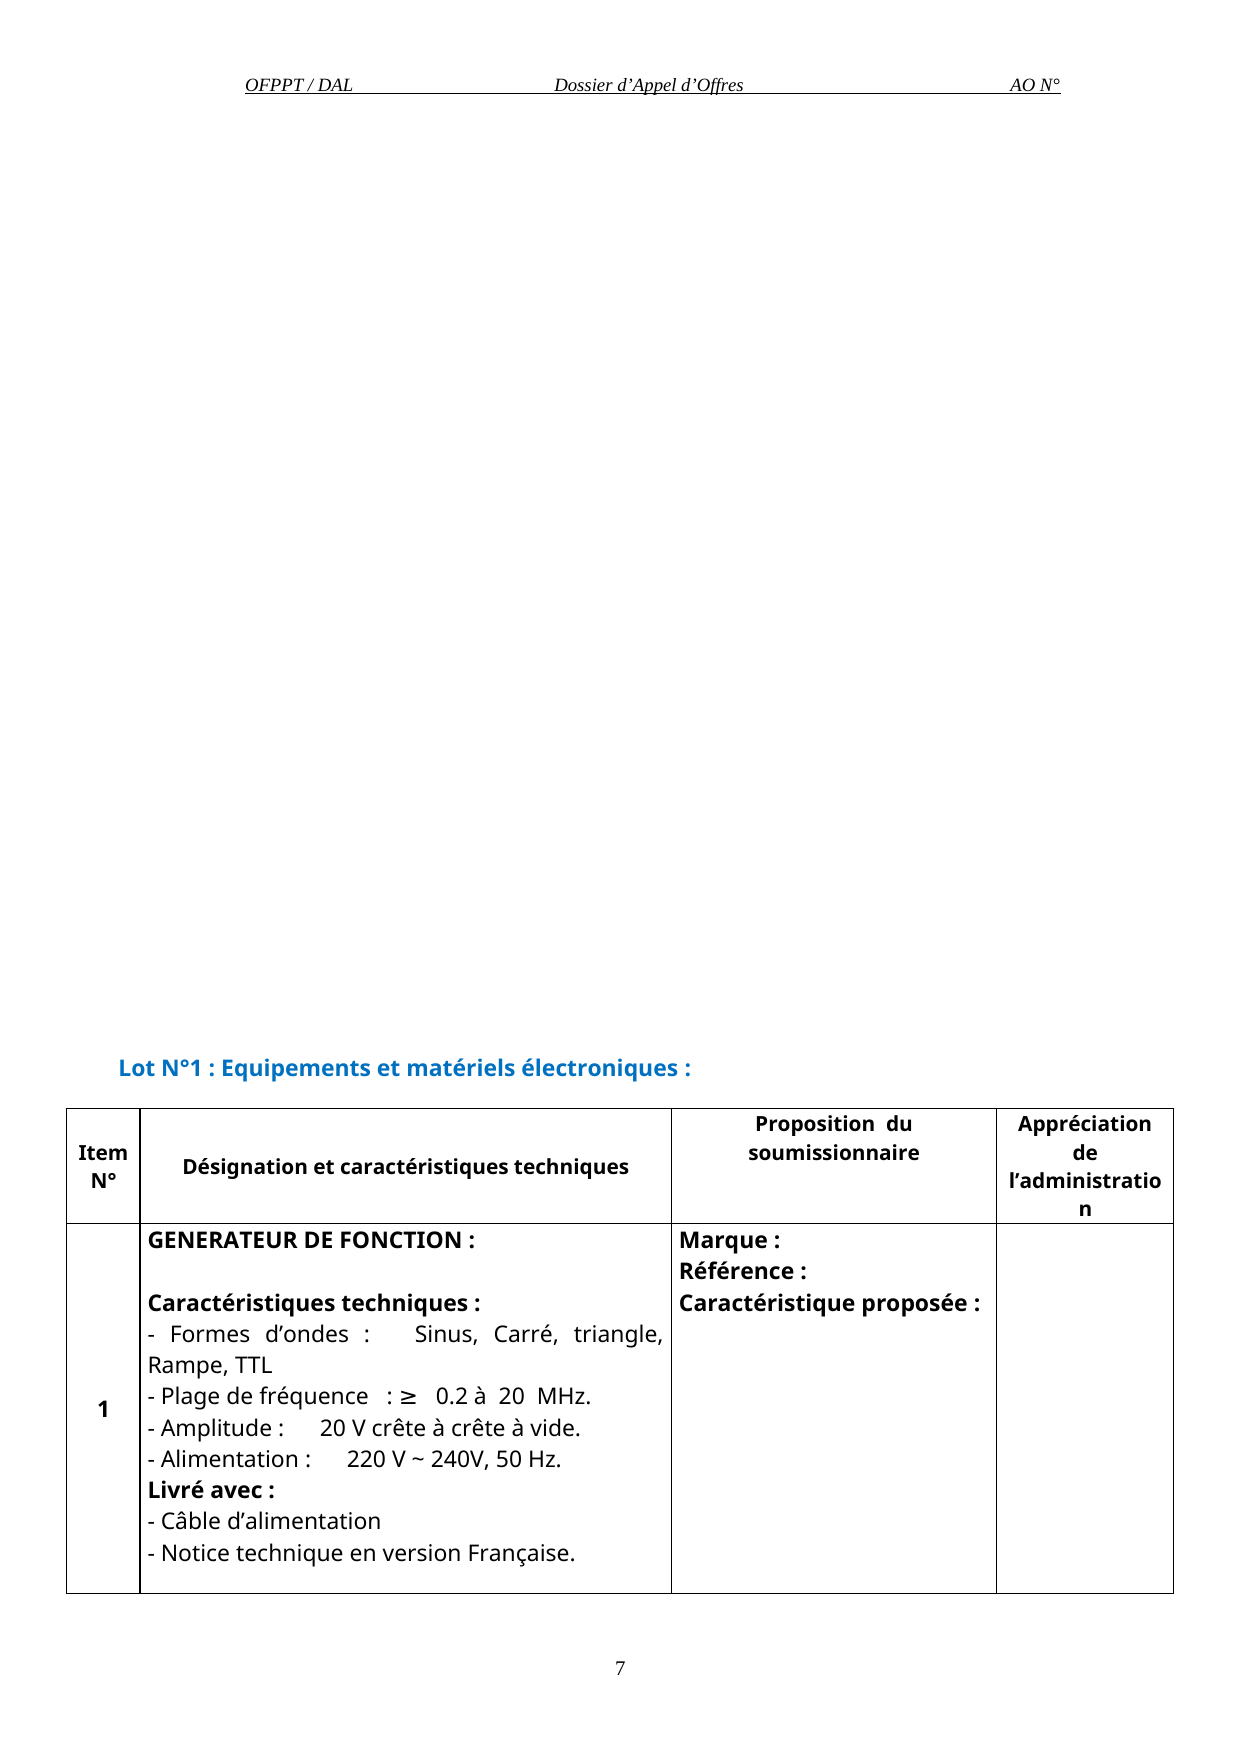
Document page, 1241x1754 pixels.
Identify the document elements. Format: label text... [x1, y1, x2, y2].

table_header Item N° [67, 1109, 139, 1223]
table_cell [672, 1224, 996, 1593]
table_header Proposition du soumissionnaire [672, 1109, 996, 1223]
table_cell 1 [67, 1224, 139, 1593]
table_header Désignation et caractéristiques techniques [141, 1109, 671, 1223]
table_cell GENERATEUR DE FONCTION : Caractéristiques techniques : - Formes d’ondes : Sinus, Carré, triangle, Rampe, TTL - Plage de fréquence : ≥ 0.2 à 20 MHz. - Amplitude : 20 V crête à crête à vide. - Alimentation : 220 V ~ 240V, 50 Hz. Livré avec : - Câble d’alimentation - Notice technique en version Française. [141, 1224, 671, 1593]
table_cell [997, 1224, 1173, 1593]
text Lot N°1 : Equipements et matériels électroniques : [118, 1052, 1122, 1083]
table_header Appréciation de l’administration [997, 1109, 1173, 1223]
